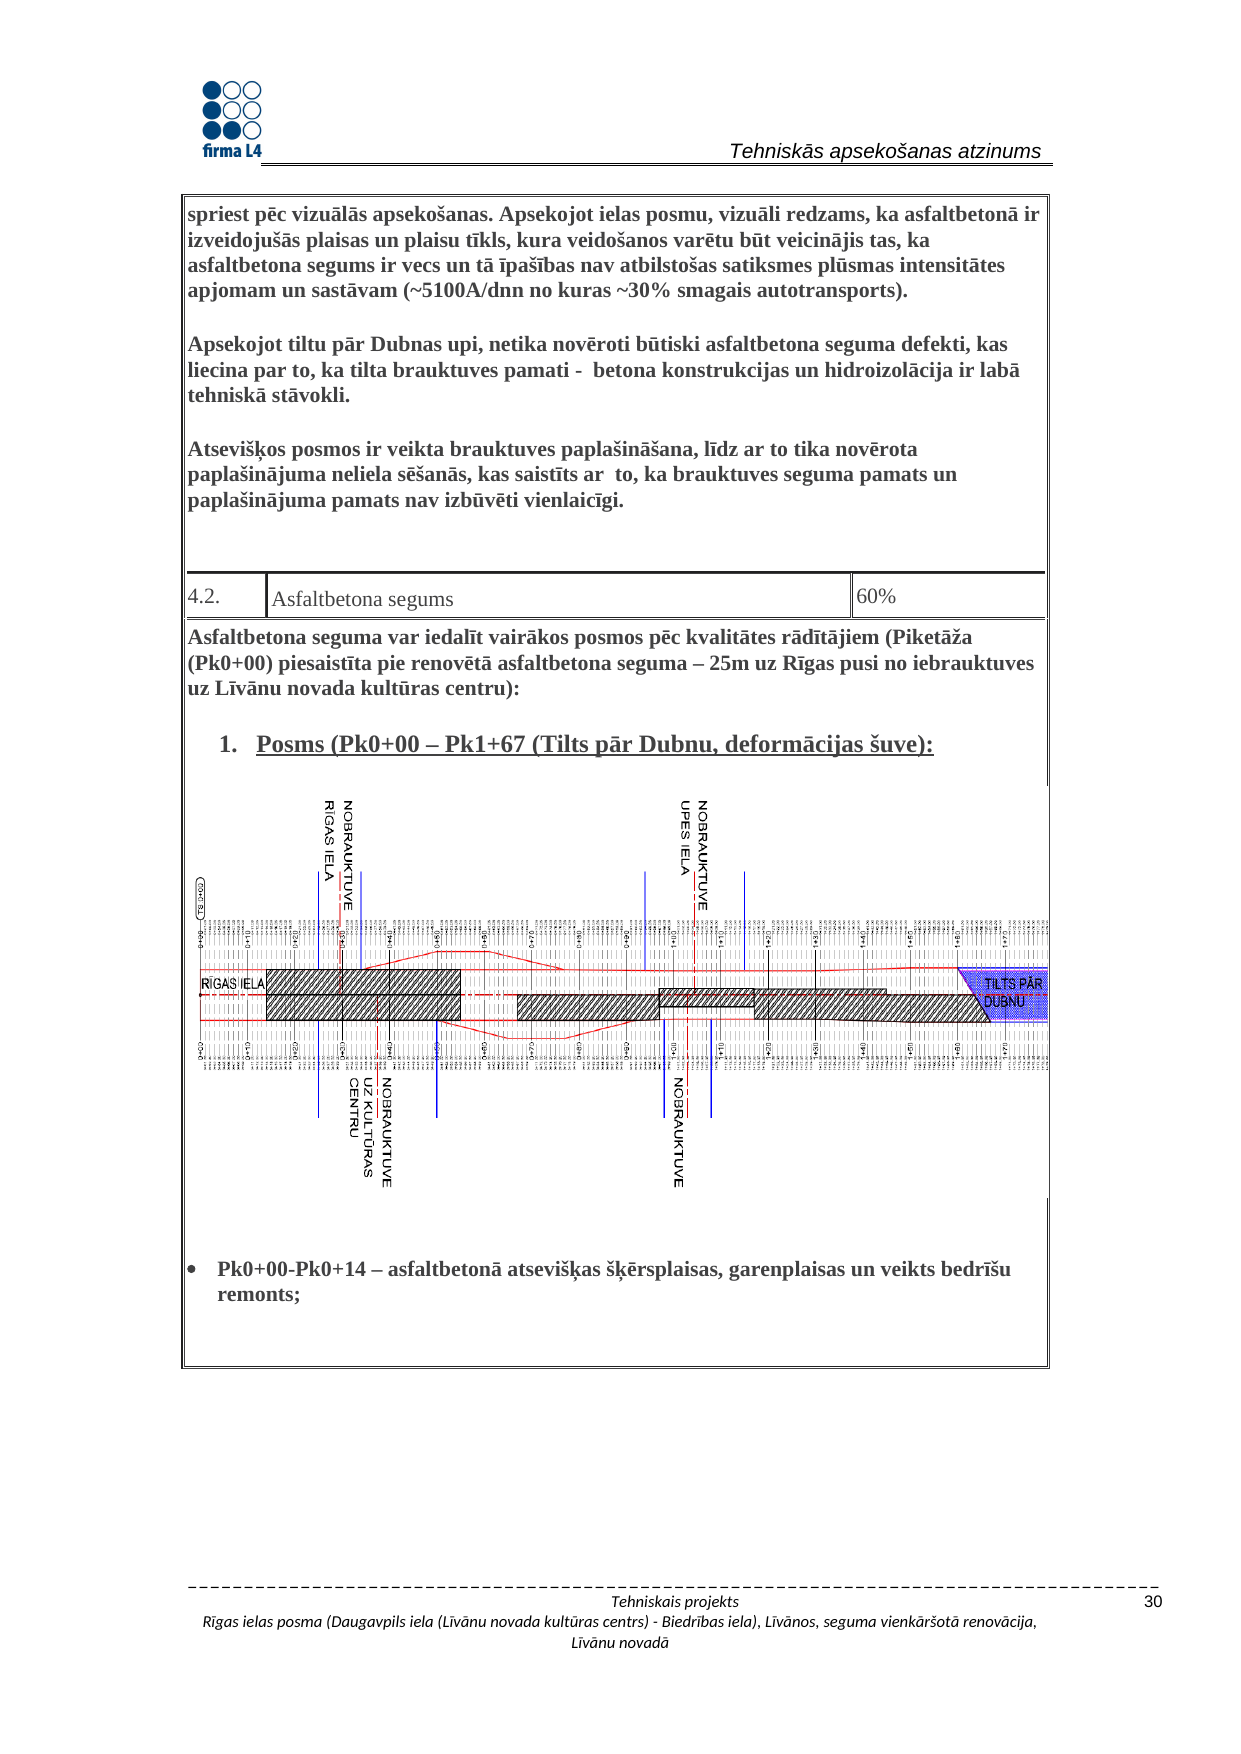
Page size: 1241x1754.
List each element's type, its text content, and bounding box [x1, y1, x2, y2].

table_cell 60% [853, 571, 1047, 616]
picture [201, 80, 264, 157]
picture [187, 786, 1048, 1198]
table_cell Asfaltbetona segums [268, 574, 850, 616]
table_cell 4.2. [185, 571, 265, 616]
